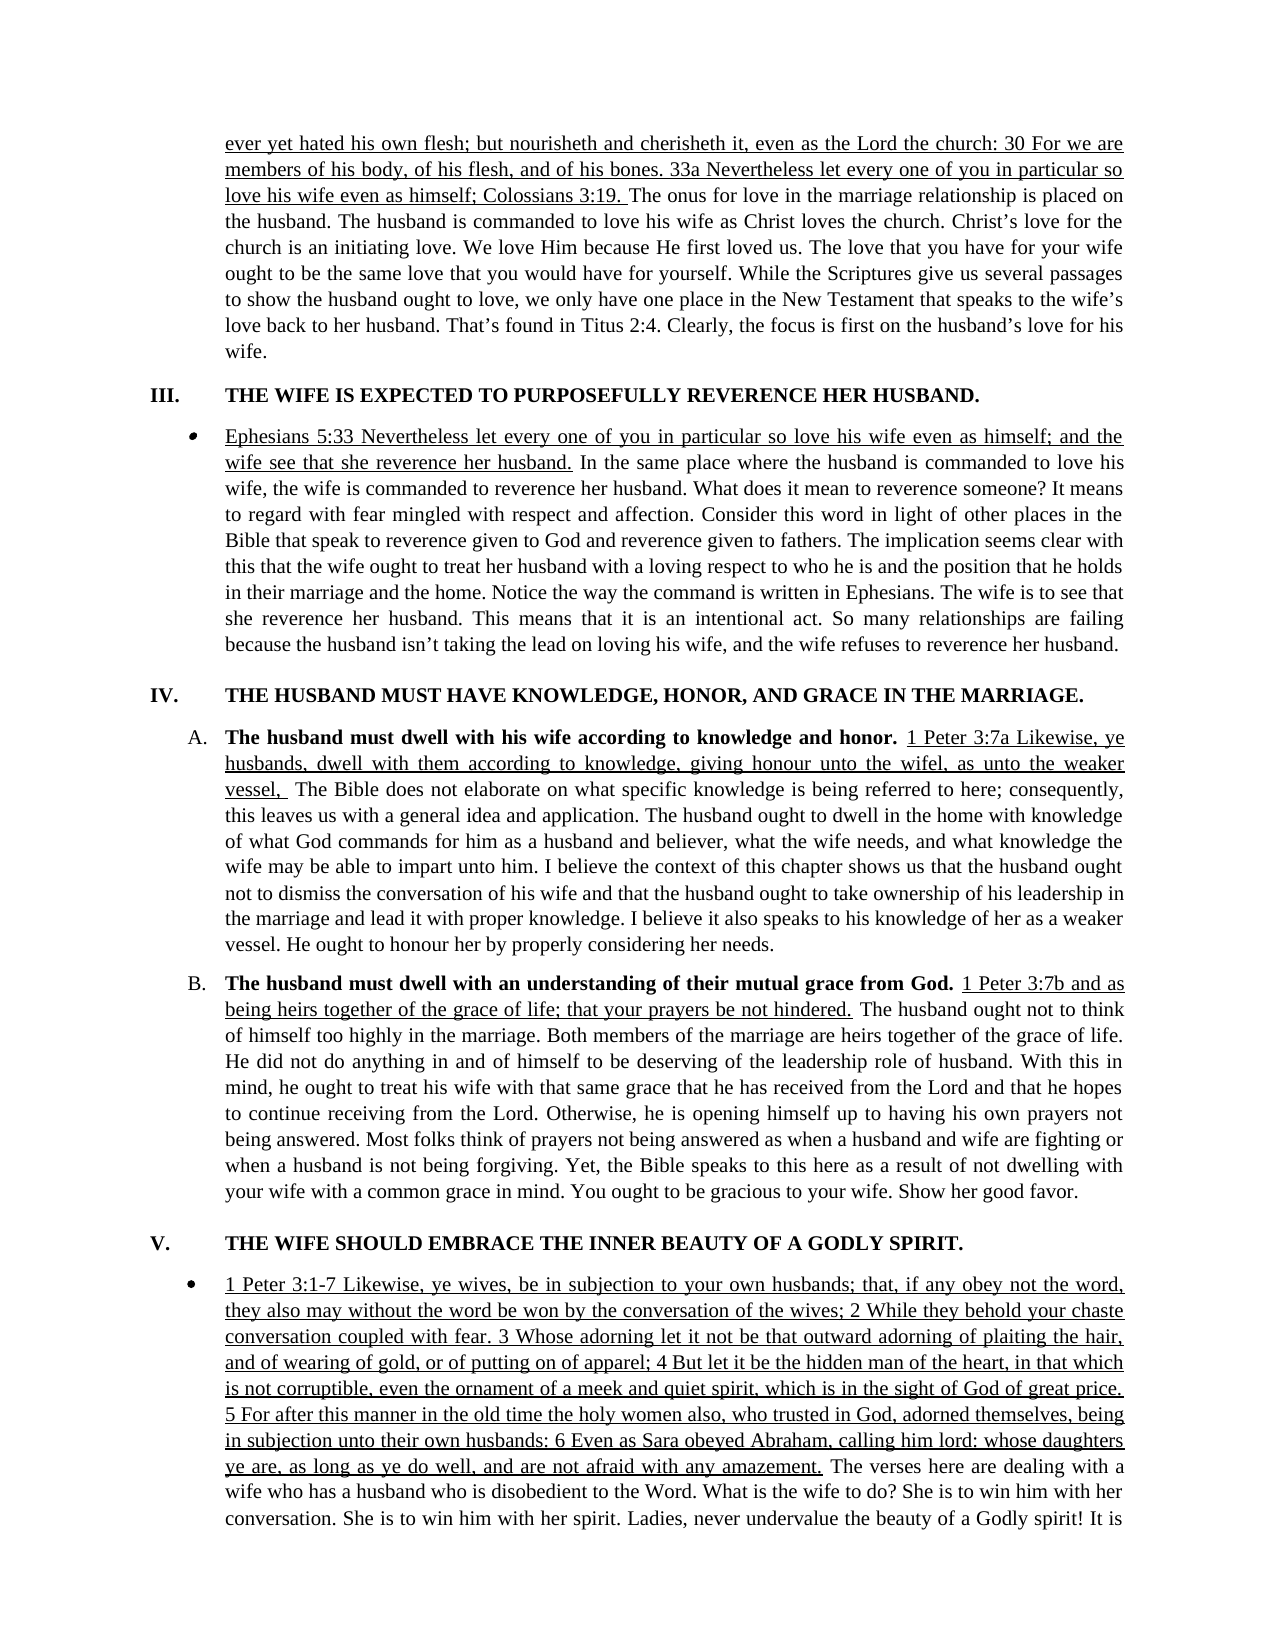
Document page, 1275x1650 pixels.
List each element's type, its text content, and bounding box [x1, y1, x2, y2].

list The husband must dwell with an understanding of their mutual grace from God. 1 Peter 3:7b and as being heirs together of the grace of life; that your prayers be not hindered. The husband ought not to think of himself too highly in the marriage. Both members of the marriage are heirs together of the grace of life. He did not do anything in and of himself to be deserving of the leadership role of husband. With this in mind, he ought to treat his wife with that same grace that he has received from the Lord and that he hopes to continue receiving from the Lord. Otherwise, he is opening himself up to having his own prayers not being answered. Most folks think of prayers not being answered as when a husband and wife are fighting or when a husband is not being forgiving. Yet, the Bible speaks to this here as a result of not dwelling with your wife with a common grace in mind. You ought to be gracious to your wife. Show her good favor. [187, 971, 1125, 1203]
list THE HUSBAND MUST HAVE KNOWLEDGE, HONOR, AND GRACE IN THE MARRIAGE. [150, 683, 1125, 707]
list Ephesians 5:33 Nevertheless let every one of you in particular so love his wife even as himself; and the wife see that she reverence her husband. In the same place where the husband is commanded to love his wife, the wife is commanded to reverence her husband. What does it mean to reverence someone? It means to regard with fear mingled with respect and affection. Consider this word in light of other places in the Bible that speak to reverence given to God and reverence given to fathers. The implication seems clear with this that the wife ought to treat her husband with a loving respect to who he is and the position that he holds in their marriage and the home. Notice the way the command is written in Ephesians. The wife is to see that she reverence her husband. This means that it is an intentional act. So many relationships are failing because the husband isn’t taking the lead on loving his wife, and the wife refuses to reverence her husband. [187, 424, 1125, 656]
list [187, 131, 1125, 363]
list THE WIFE SHOULD EMBRACE THE INNER BEAUTY OF A GODLY SPIRIT. [150, 1231, 1125, 1254]
list THE WIFE IS EXPECTED TO PURPOSEFULLY REVERENCE HER HUSBAND. [150, 382, 1125, 407]
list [187, 1272, 1125, 1529]
list The husband must dwell with his wife according to knowledge and honor. 1 Peter 3:7a Likewise, ye husbands, dwell with them according to knowledge, giving honour unto the wifel, as unto the weaker vessel, The Bible does not elaborate on what specific knowledge is being referred to here; consequently, this leaves us with a general idea and application. The husband ought to dwell in the home with knowledge of what God commands for him as a husband and believer, what the wife needs, and what knowledge the wife may be able to impart unto him. I believe the context of this chapter shows us that the husband ought not to dismiss the conversation of his wife and that the husband ought to take ownership of his leadership in the marriage and lead it with proper knowledge. I believe it also speaks to his knowledge of her as a weaker vessel. He ought to honour her by properly considering her needs. [187, 725, 1125, 956]
